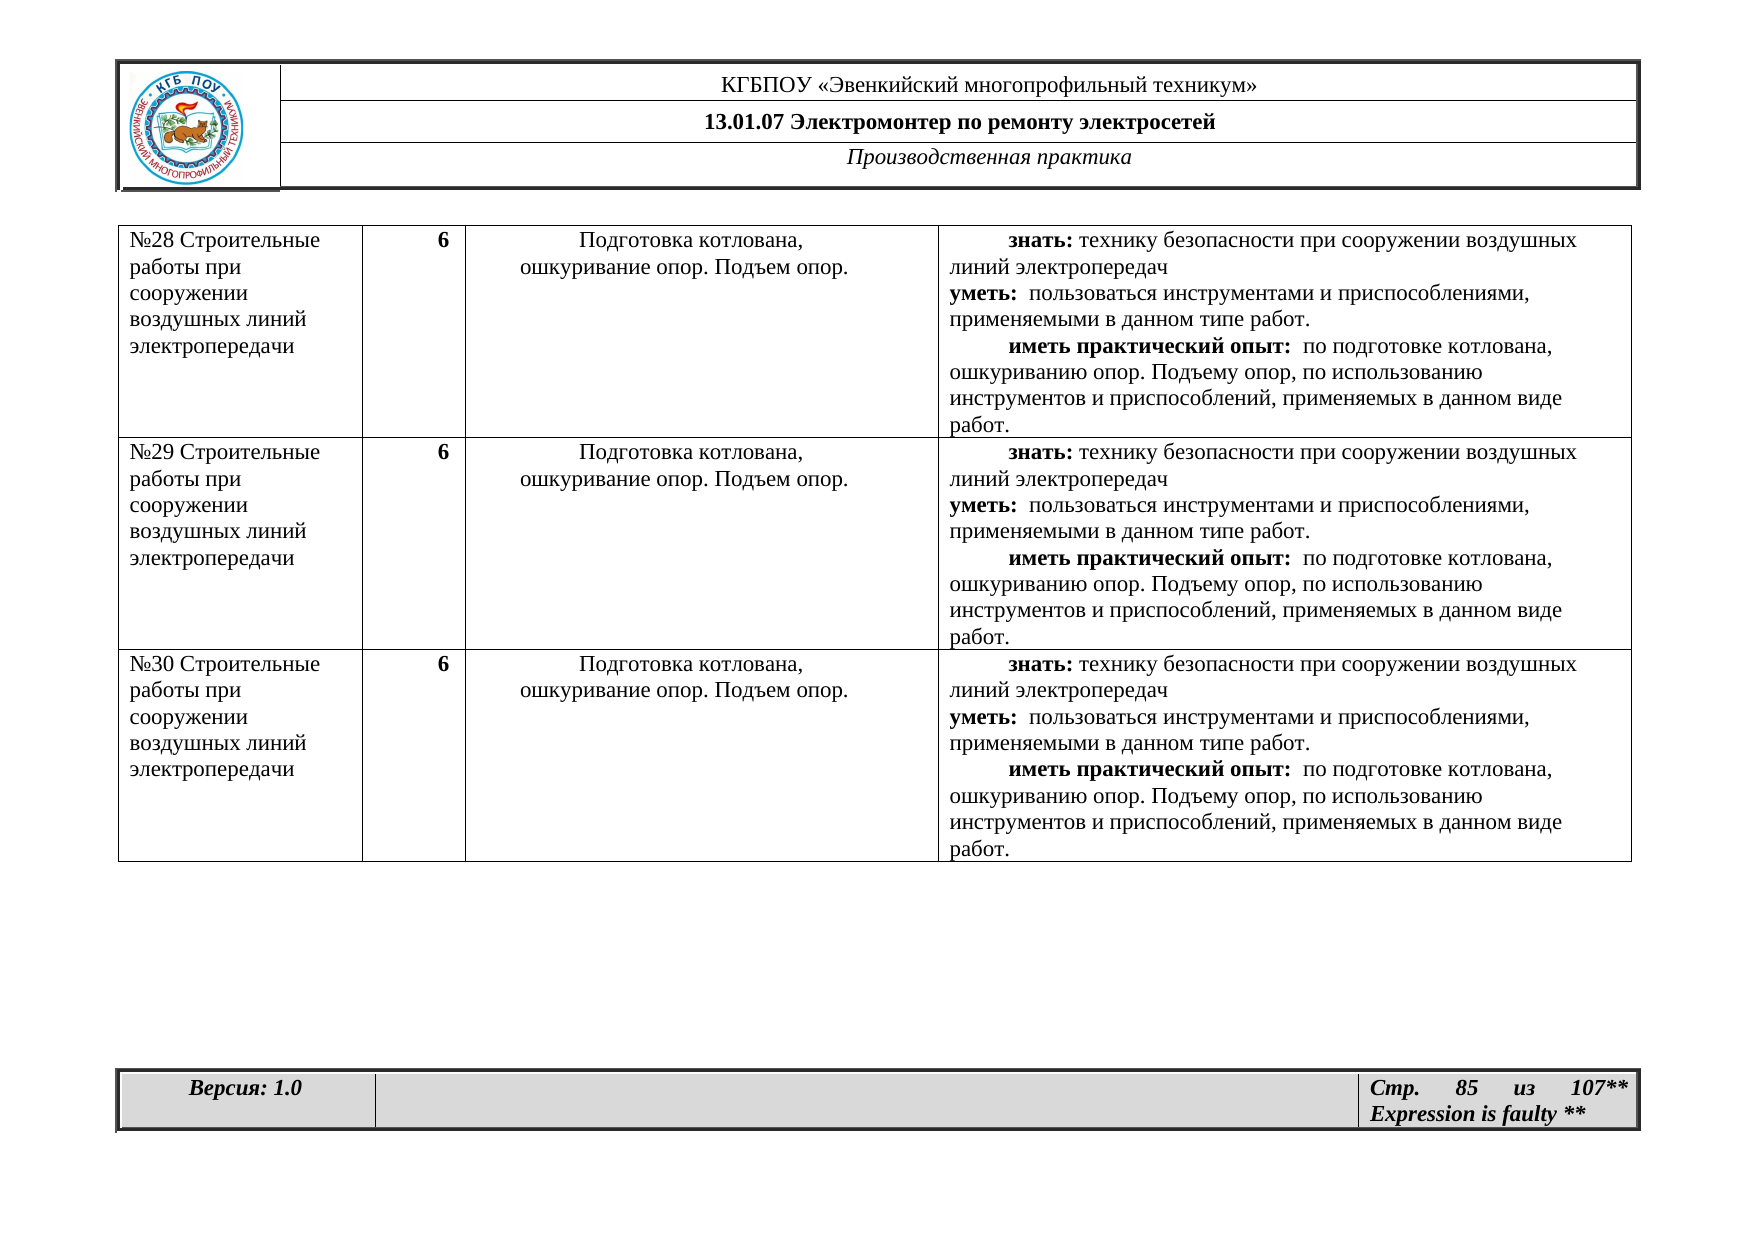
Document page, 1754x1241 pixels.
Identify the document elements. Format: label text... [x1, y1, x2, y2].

picture [129, 71, 244, 186]
picture [129, 71, 176, 119]
table_cell Подготовка котлована, ошкуривание опор. Подъем опор. [466, 438, 938, 649]
table_cell 6 [363, 650, 465, 861]
table_cell 6 [363, 226, 465, 437]
table_cell Подготовка котлована, ошкуривание опор. Подъем опор. [466, 650, 938, 861]
table_cell №28 Строительные работы при сооружении воздушных линий электропередачи [119, 226, 362, 437]
table_cell №29 Строительные работы при сооружении воздушных линий электропередачи [119, 438, 362, 649]
table_cell знать: технику безопасности при сооружении воздушных линий электропередач уметь: пользоваться инструментами и приспособлениями, применяемыми в данном типе работ. иметь практический опыт: по подготовке котлована, ошкуриванию опор. Подъему опор, по использованию инструментов и приспособлений, применяемых в данном виде работ. [939, 650, 1631, 861]
table_cell знать: технику безопасности при сооружении воздушных линий электропередач уметь: пользоваться инструментами и приспособлениями, применяемыми в данном типе работ. иметь практический опыт: по подготовке котлована, ошкуриванию опор. Подъему опор, по использованию инструментов и приспособлений, применяемых в данном виде работ. [939, 438, 1631, 649]
table_cell 6 [363, 438, 465, 649]
table_cell знать: технику безопасности при сооружении воздушных линий электропередач уметь: пользоваться инструментами и приспособлениями, применяемыми в данном типе работ. иметь практический опыт: по подготовке котлована, ошкуриванию опор. Подъему опор, по использованию инструментов и приспособлений, применяемых в данном виде работ. [939, 226, 1631, 437]
table_cell №30 Строительные работы при сооружении воздушных линий электропередачи [119, 650, 362, 861]
table_cell Подготовка котлована, ошкуривание опор. Подъем опор. [466, 226, 938, 437]
